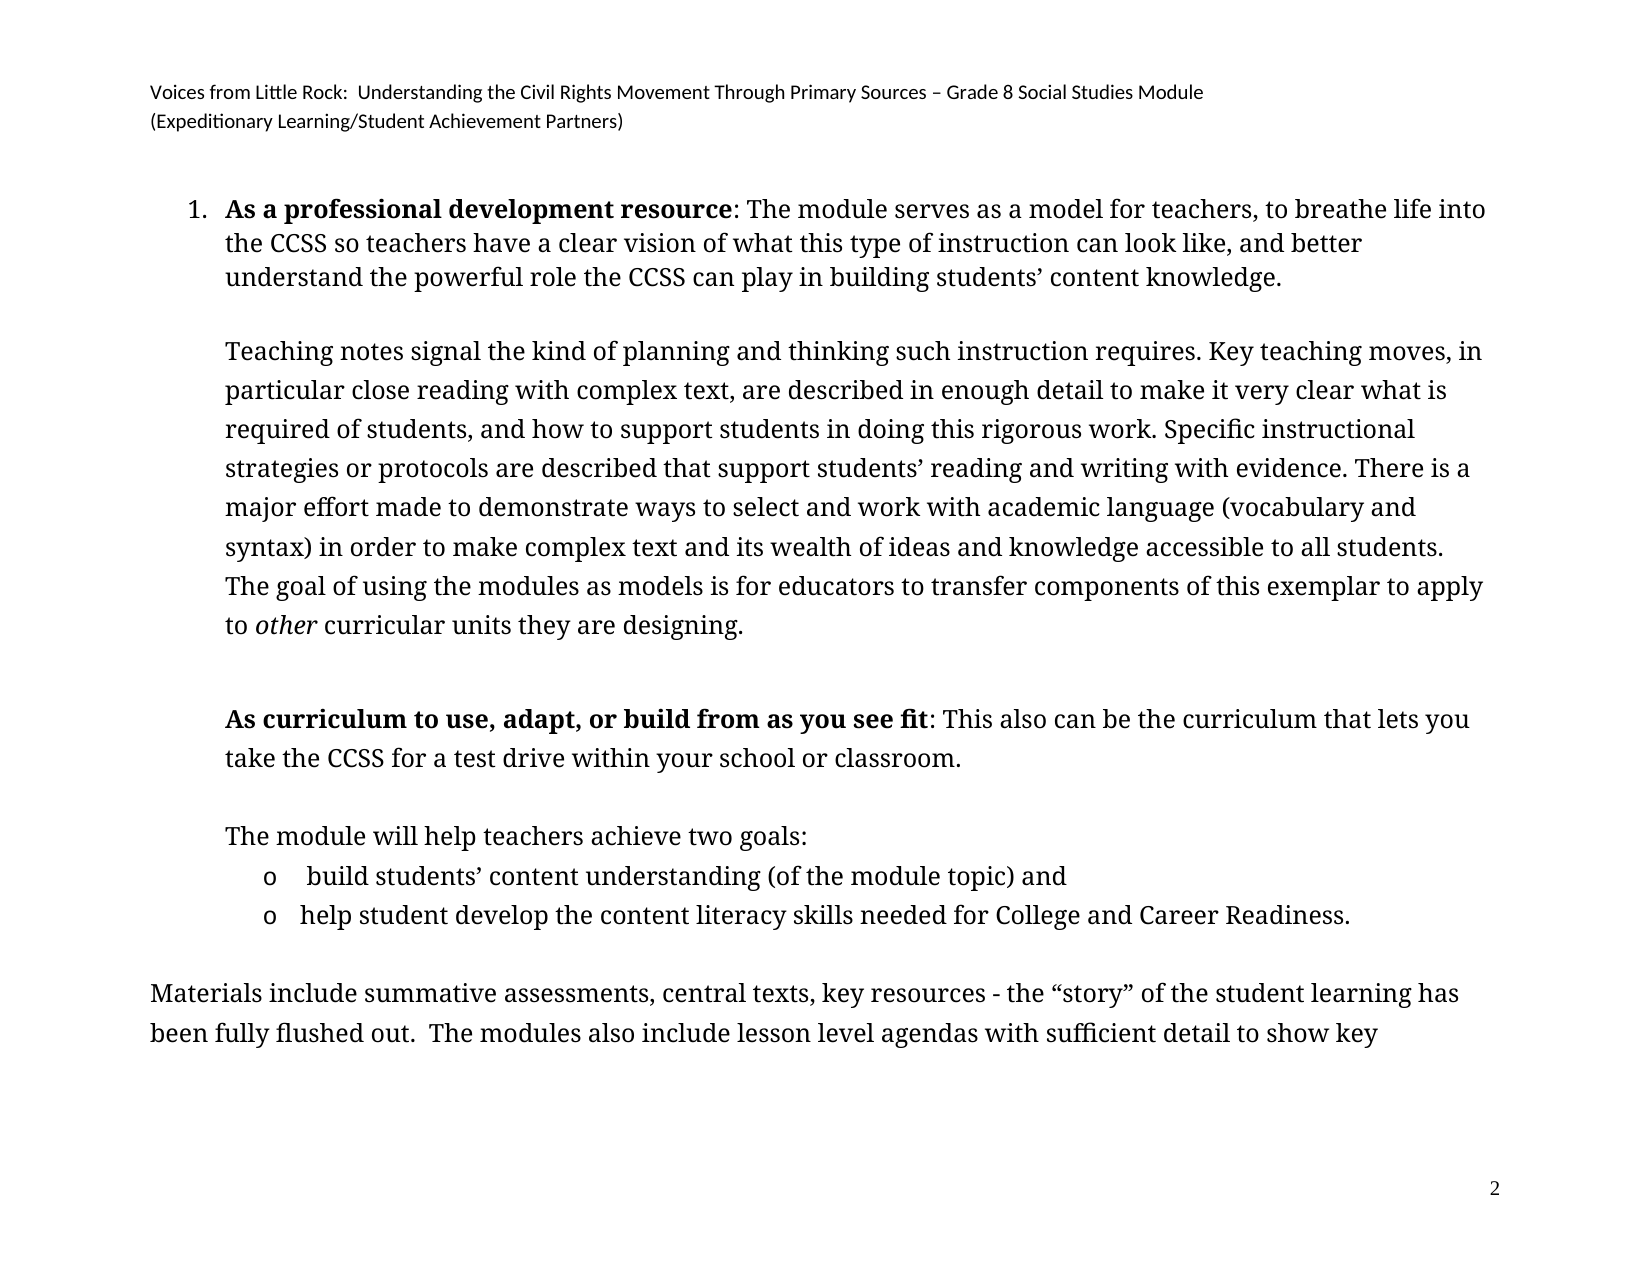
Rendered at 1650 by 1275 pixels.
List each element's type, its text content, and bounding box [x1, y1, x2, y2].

list As curriculum to use, adapt, or build from as you see fit: This also can be the curriculum that lets you take the CCSS for a test drive within your school or classroom. [225, 702, 1500, 775]
list As a professional development resource: The module serves as a model for teachers, to breathe life into the CCSS so teachers have a clear vision of what this type of instruction can look like, and better understand the powerful role the CCSS can play in building students’ content knowledge. [187, 192, 1500, 294]
list Teaching notes signal the kind of planning and thinking such instruction requires. Key teaching moves, in particular close reading with complex text, are described in enough detail to make it very clear what is required of students, and how to support students in doing this rigorous work. Specific instructional strategies or protocols are described that support students’ reading and writing with evidence. There is a major effort made to demonstrate ways to select and work with academic language (vocabulary and syntax) in order to make complex text and its wealth of ideas and knowledge accessible to all students. The goal of using the modules as models is for educators to transfer components of this exemplar to apply to other curricular units they are designing. [225, 333, 1500, 642]
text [150, 976, 1500, 1049]
list The module will help teachers achieve two goals: [225, 819, 1500, 853]
list help student develop the content literacy skills needed for College and Career Readiness. [262, 898, 1500, 932]
list build students’ content understanding (of the module topic) and [262, 858, 1500, 892]
